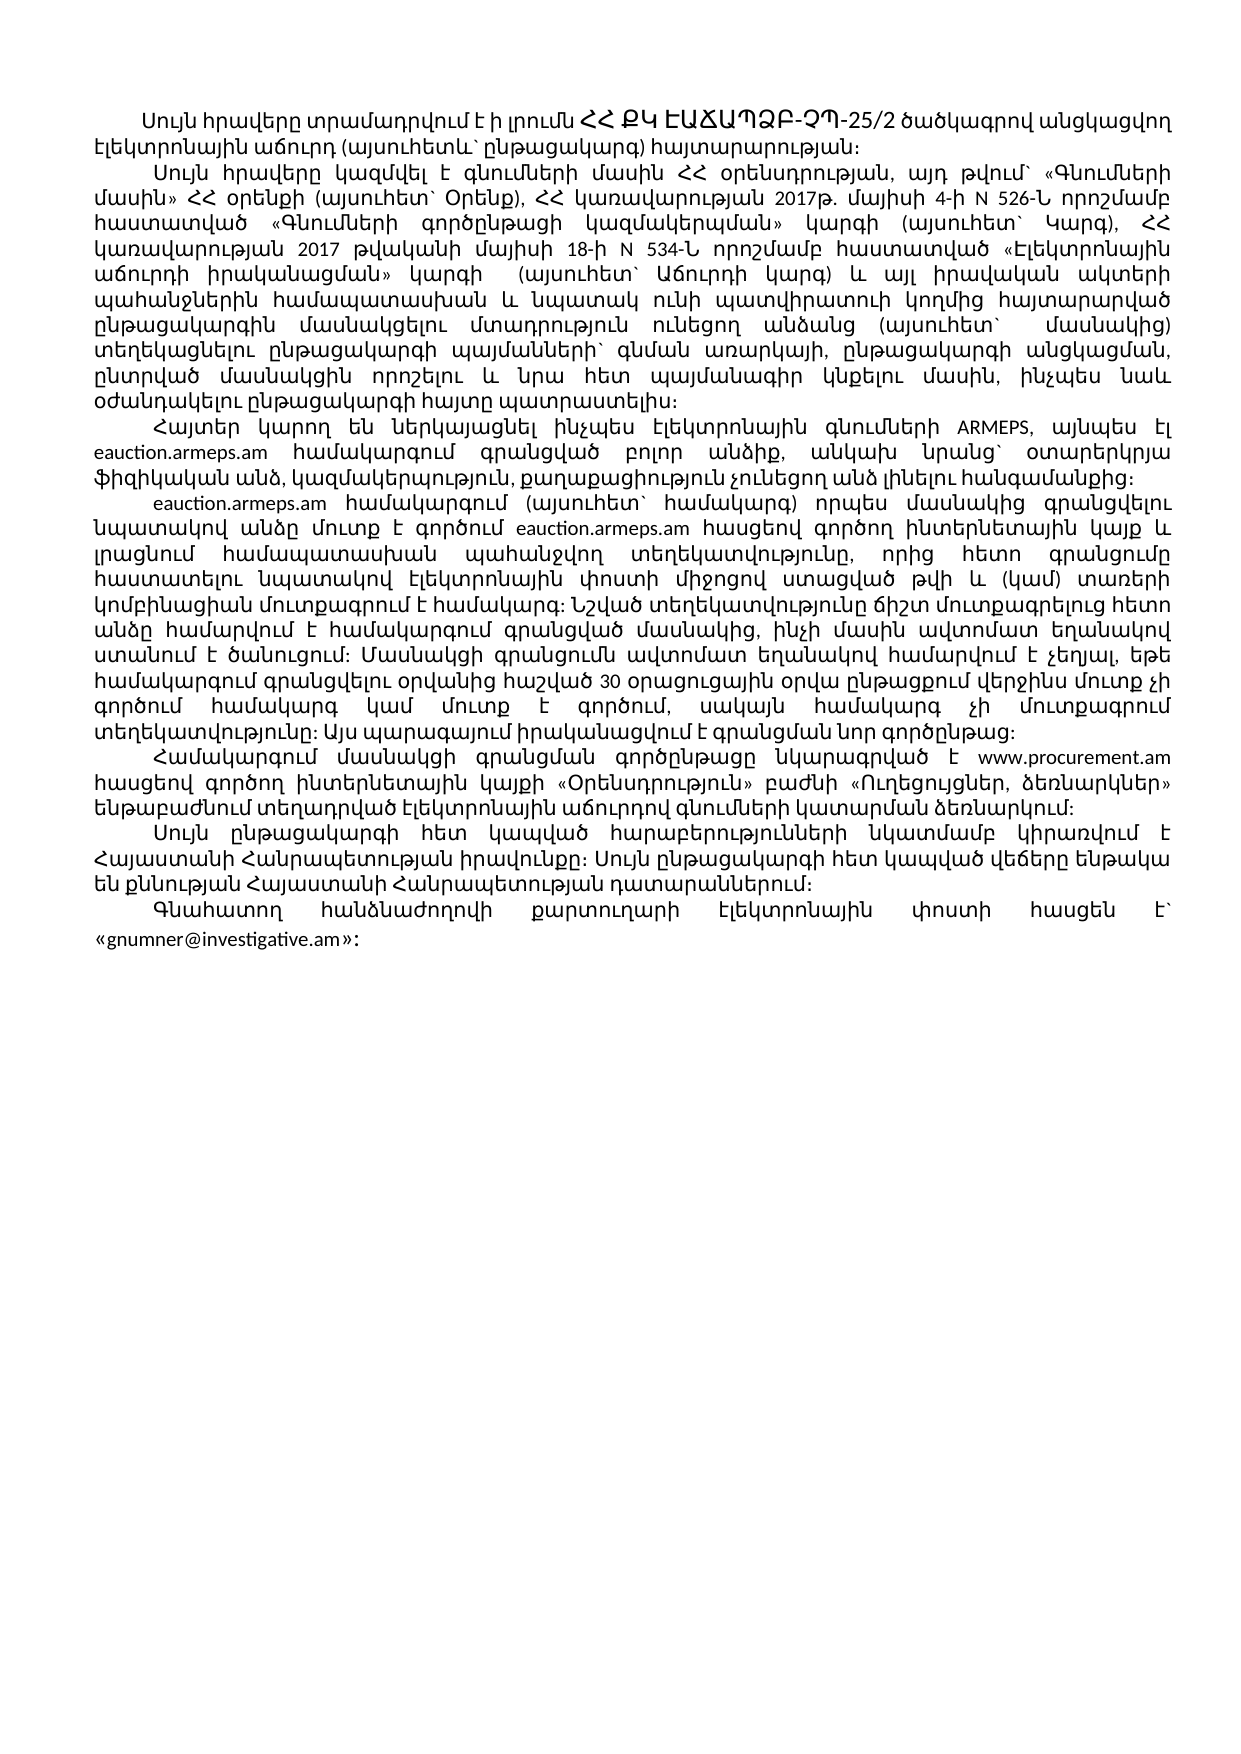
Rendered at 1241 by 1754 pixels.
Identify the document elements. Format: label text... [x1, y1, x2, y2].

text Գնահատող հանձնաժողովի քարտուղարի էլեկտրոնային փոստի հասցեն է` «gnumner@investigative.am»: [94, 897, 1171, 953]
text Հայտեր կարող են ներկայացնել ինչպես էլեկտրոնային գնումների ARMEPS, այնպես էլ eauction.armeps.am համակարգում գրանցված բոլոր անձիք, անկախ նրանց` օտարերկրյա ֆիզիկական անձ, կազմակերպություն, քաղաքացիություն չունեցող անձ լինելու հանգամանքից։ [94, 414, 1171, 490]
text Սույն ընթացակարգի հետ կապված հարաբերությունների նկատմամբ կիրառվում է Հայաստանի Հանրապետության իրավունքը։ Սույն ընթացակարգի հետ կապված վեճերը ենթակա են քննության Հայաստանի Հանրապետության դատարաններում։ [94, 821, 1171, 897]
text eauction.armeps.am համակարգում (այսուհետ` համակարգ) որպես մասնակից գրանցվելու նպատակով անձը մուտք է գործում eauction.armeps.am հասցեով գործող ինտերնետային կայք և լրացնում համապատասխան պահանջվող տեղեկատվությունը, որից հետո գրանցումը հաստատելու նպատակով էլեկտրոնային փոստի միջոցով ստացված թվի և (կամ) տառերի կոմբինացիան մուտքագրում է համակարգ: Նշված տեղեկատվությունը ճիշտ մուտքագրելուց հետո անձը համարվում է համակարգում գրանցված մասնակից, ինչի մասին ավտոմատ եղանակով ստանում է ծանուցում: Մասնակցի գրանցումն ավտոմատ եղանակով համարվում է չեղյալ, եթե համակարգում գրանցվելու օրվանից հաշված 30 օրացուցային օրվա ընթացքում վերջինս մուտք չի գործում համակարգ կամ մուտք է գործում, սակայն համակարգ չի մուտքագրում տեղեկատվությունը: Այս պարագայում իրականացվում է գրանցման նոր գործընթաց: [94, 490, 1171, 744]
text Սույն հրավերը տրամադրվում է ի լրումն ՀՀ ՔԿ ԷԱՃԱՊՁԲ-ՉՊ-25/2 ծածկագրով անցկացվող էլեկտրոնային աճուրդ (այսուհետև` ընթացակարգ) հայտարարության։ [94, 104, 1171, 160]
text Համակարգում մասնակցի գրանցման գործընթացը նկարագրված է www.procurement.am հասցեով գործող ինտերնետային կայքի «Օրենսդրություն» բաժնի «Ուղեցույցներ, ձեռնարկներ» ենթաբաժնում տեղադրված էլեկտրոնային աճուրդով գնումների կատարման ձեռնարկում: [94, 744, 1171, 821]
text Սույն հրավերը կազմվել է գնումների մասին ՀՀ օրենսդրության, այդ թվում` «Գնումների մասին» ՀՀ օրենքի (այսուհետ` Օրենք), ՀՀ կառավարության 2017թ. մայիսի 4-ի N 526-Ն որոշմամբ հաստատված «Գնումների գործընթացի կազմակերպման» կարգի (այսուհետ` Կարգ), ՀՀ կառավարության 2017 թվականի մայիսի 18-ի N 534-Ն որոշմամբ հաստատված «Էլեկտրոնային աճուրդի իրականացման» կարգի (այսուհետ` Աճուրդի կարգ) և այլ իրավական ակտերի պահանջներին համապատասխան և նպատակ ունի պատվիրատուի կողմից հայտարարված ընթացակարգին մասնակցելու մտադրություն ունեցող անձանց (այսուհետ` մասնակից) տեղեկացնելու ընթացակարգի պայմանների` գնման առարկայի, ընթացակարգի անցկացման, ընտրված մասնակցին որոշելու և նրա հետ պայմանագիր կնքելու մասին, ինչպես նաև օժանդակելու ընթացակարգի հայտը պատրաստելիս։ [94, 160, 1171, 414]
